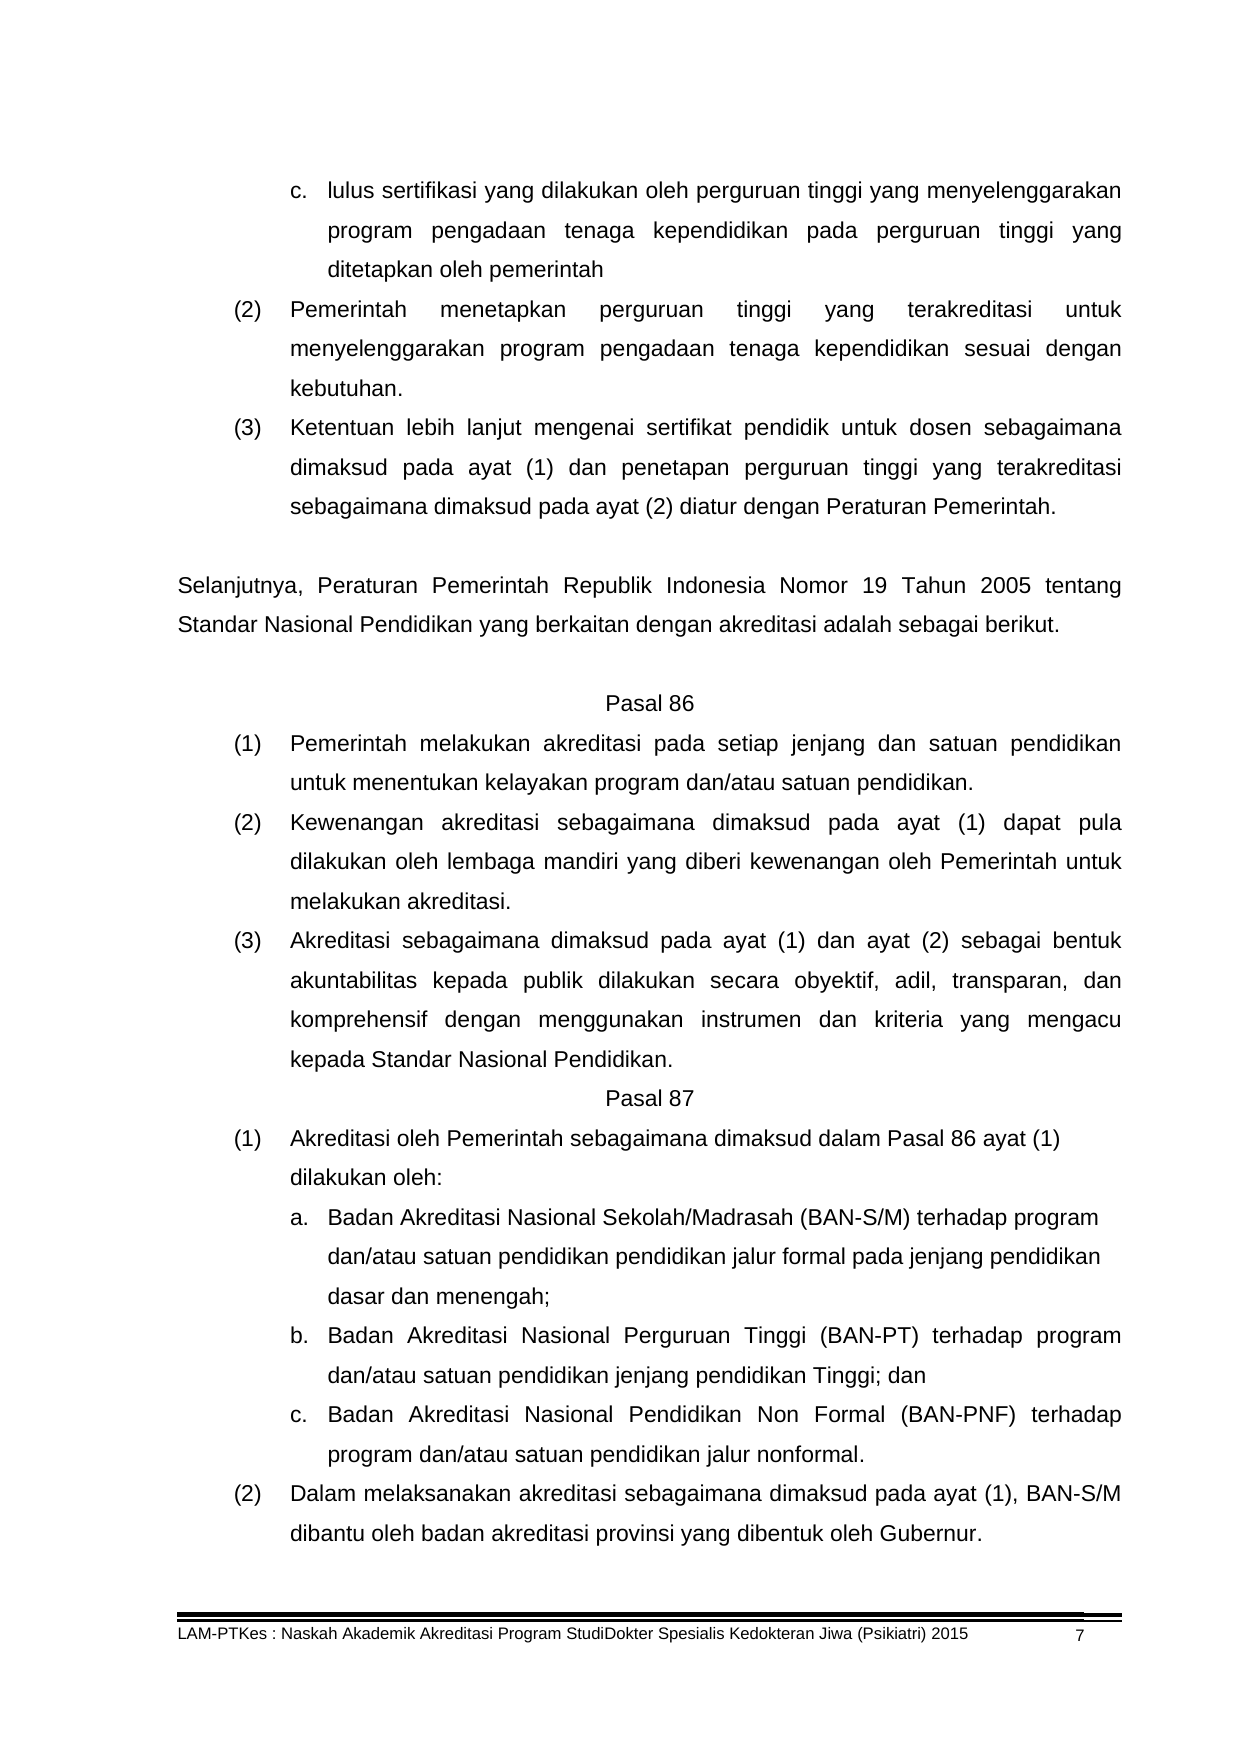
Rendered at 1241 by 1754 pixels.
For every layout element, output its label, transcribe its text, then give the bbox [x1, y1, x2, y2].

text Selanjutnya, Peraturan Pemerintah Republik Indonesia Nomor 19 Tahun 2005 tentang Standar Nasional Pendidikan yang berkaitan dengan akreditasi adalah sebagai berikut. [177, 572, 1122, 638]
list Akreditasi sebagaimana dimaksud pada ayat (1) dan ayat (2) sebagai bentuk akuntabilitas kepada publik dilakukan secara obyektif, adil, transparan, dan komprehensif dengan menggunakan instrumen dan kriteria yang mengacu kepada Standar Nasional Pendidikan. [233, 927, 1122, 1072]
list Kewenangan akreditasi sebagaimana dimaksud pada ayat (1) dapat pula dilakukan oleh lembaga mandiri yang diberi kewenangan oleh Pemerintah untuk melakukan akreditasi. [233, 809, 1122, 914]
list Ketentuan lebih lanjut mengenai sertifikat pendidik untuk dosen sebagaimana dimaksud pada ayat (1) dan penetapan perguruan tinggi yang terakreditasi sebagaimana dimaksud pada ayat (2) diatur dengan Peraturan Pemerintah. [233, 414, 1122, 519]
list Akreditasi oleh Pemerintah sebagaimana dimaksud dalam Pasal 86 ayat (1) dilakukan oleh: [233, 1125, 1122, 1191]
list Pemerintah melakukan akreditasi pada setiap jenjang dan satuan pendidikan untuk menentukan kelayakan program dan/atau satuan pendidikan. [233, 730, 1122, 796]
text Pasal 87 [177, 1085, 1122, 1112]
list Badan Akreditasi Nasional Perguruan Tinggi (BAN-PT) terhadap program dan/atau satuan pendidikan jenjang pendidikan Tinggi; dan [290, 1322, 1122, 1388]
list Badan Akreditasi Nasional Sekolah/Madrasah (BAN-S/M) terhadap program dan/atau satuan pendidikan pendidikan jalur formal pada jenjang pendidikan dasar dan menengah; [290, 1204, 1122, 1309]
list Badan Akreditasi Nasional Pendidikan Non Formal (BAN-PNF) terhadap program dan/atau satuan pendidikan jalur nonformal. [290, 1401, 1122, 1467]
text Pasal 86 [177, 690, 1122, 717]
list Pemerintah menetapkan perguruan tinggi yang terakreditasi untuk menyelenggarakan program pengadaan tenaga kependidikan sesuai dengan kebutuhan. [233, 296, 1122, 401]
list Dalam melaksanakan akreditasi sebagaimana dimaksud pada ayat (1), BAN-S/M dibantu oleh badan akreditasi provinsi yang dibentuk oleh Gubernur. [233, 1480, 1122, 1546]
list lulus sertifikasi yang dilakukan oleh perguruan tinggi yang menyelenggarakan program pengadaan tenaga kependidikan pada perguruan tinggi yang ditetapkan oleh pemerintah [290, 177, 1122, 282]
